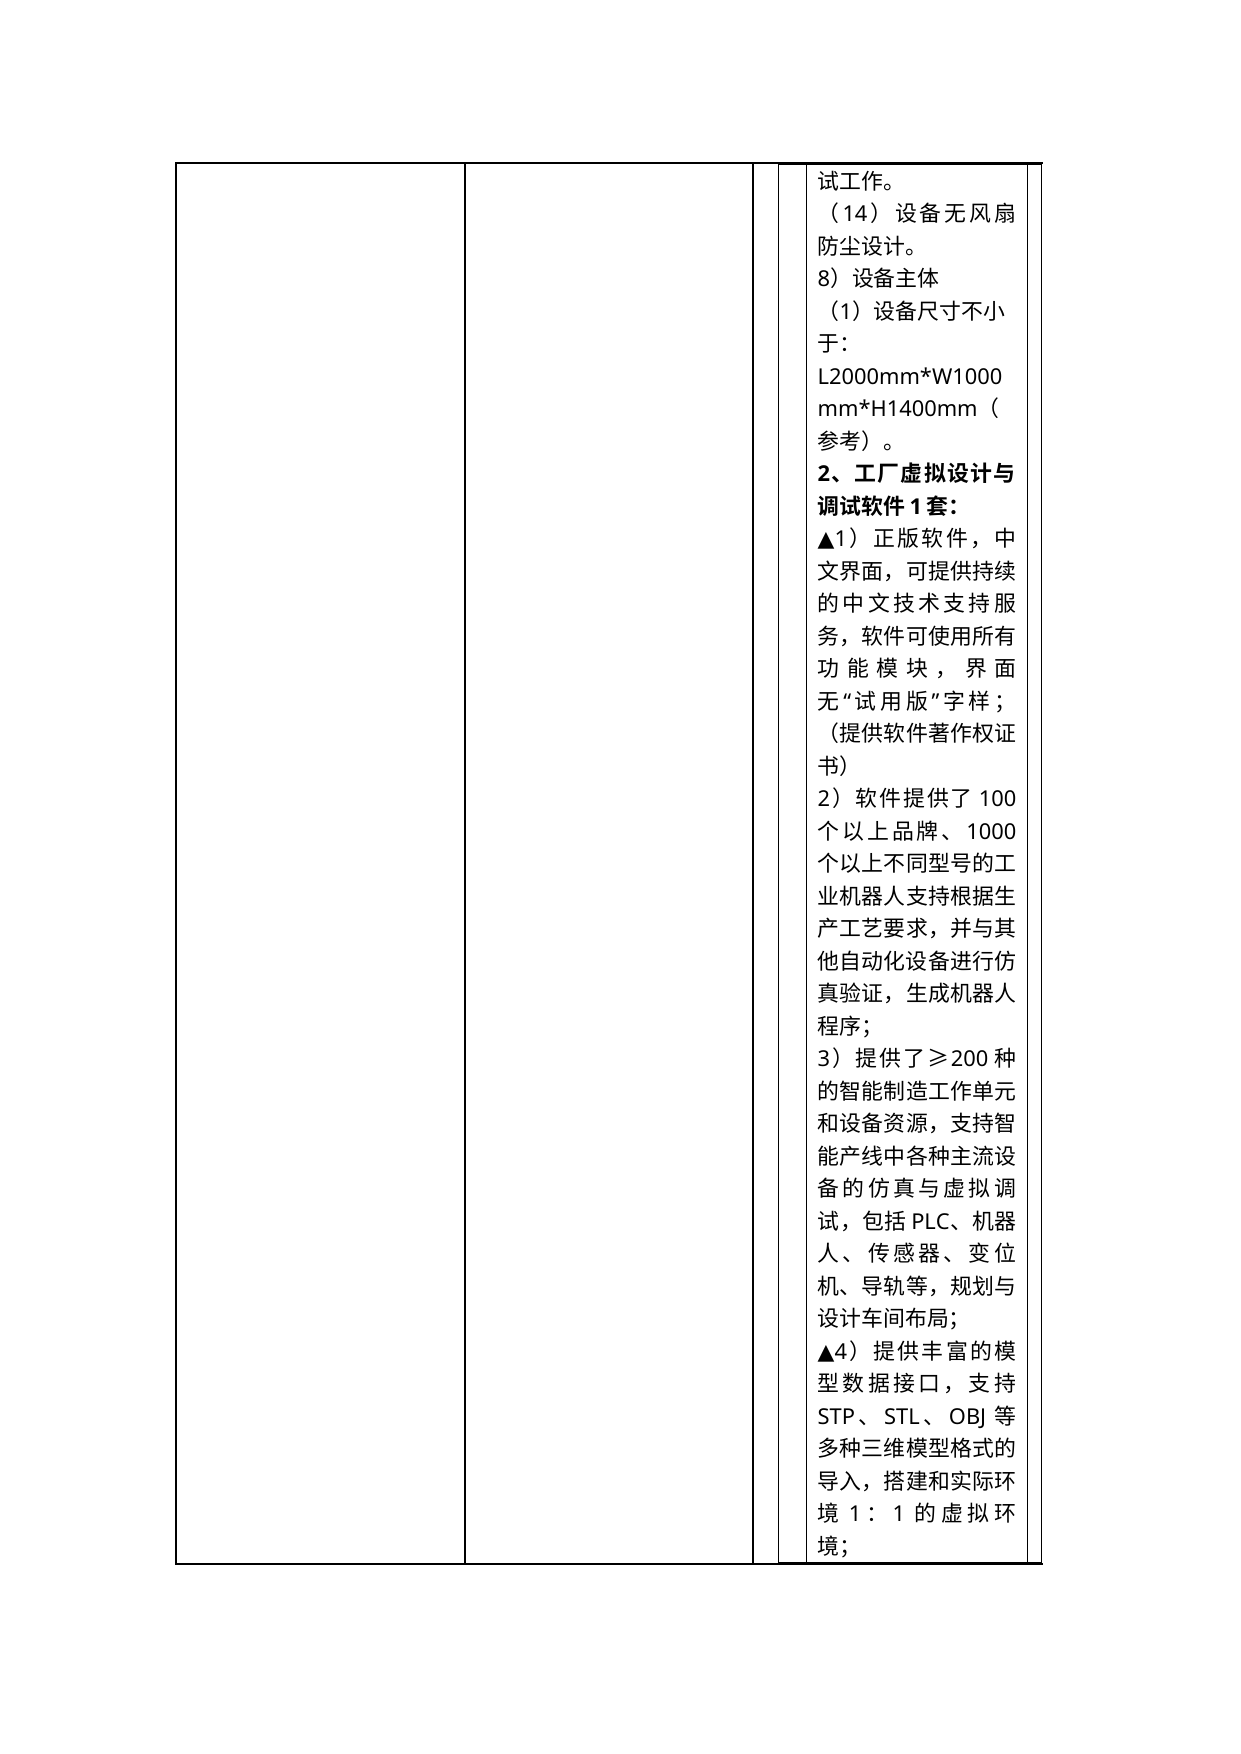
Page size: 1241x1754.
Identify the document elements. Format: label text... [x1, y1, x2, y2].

table_cell [754, 164, 778, 1563]
table_cell [807, 165, 1027, 1562]
table_cell [779, 165, 806, 1562]
table_cell 1 [177, 164, 464, 1563]
table_cell [466, 164, 752, 1563]
table_cell [1028, 165, 1041, 1562]
